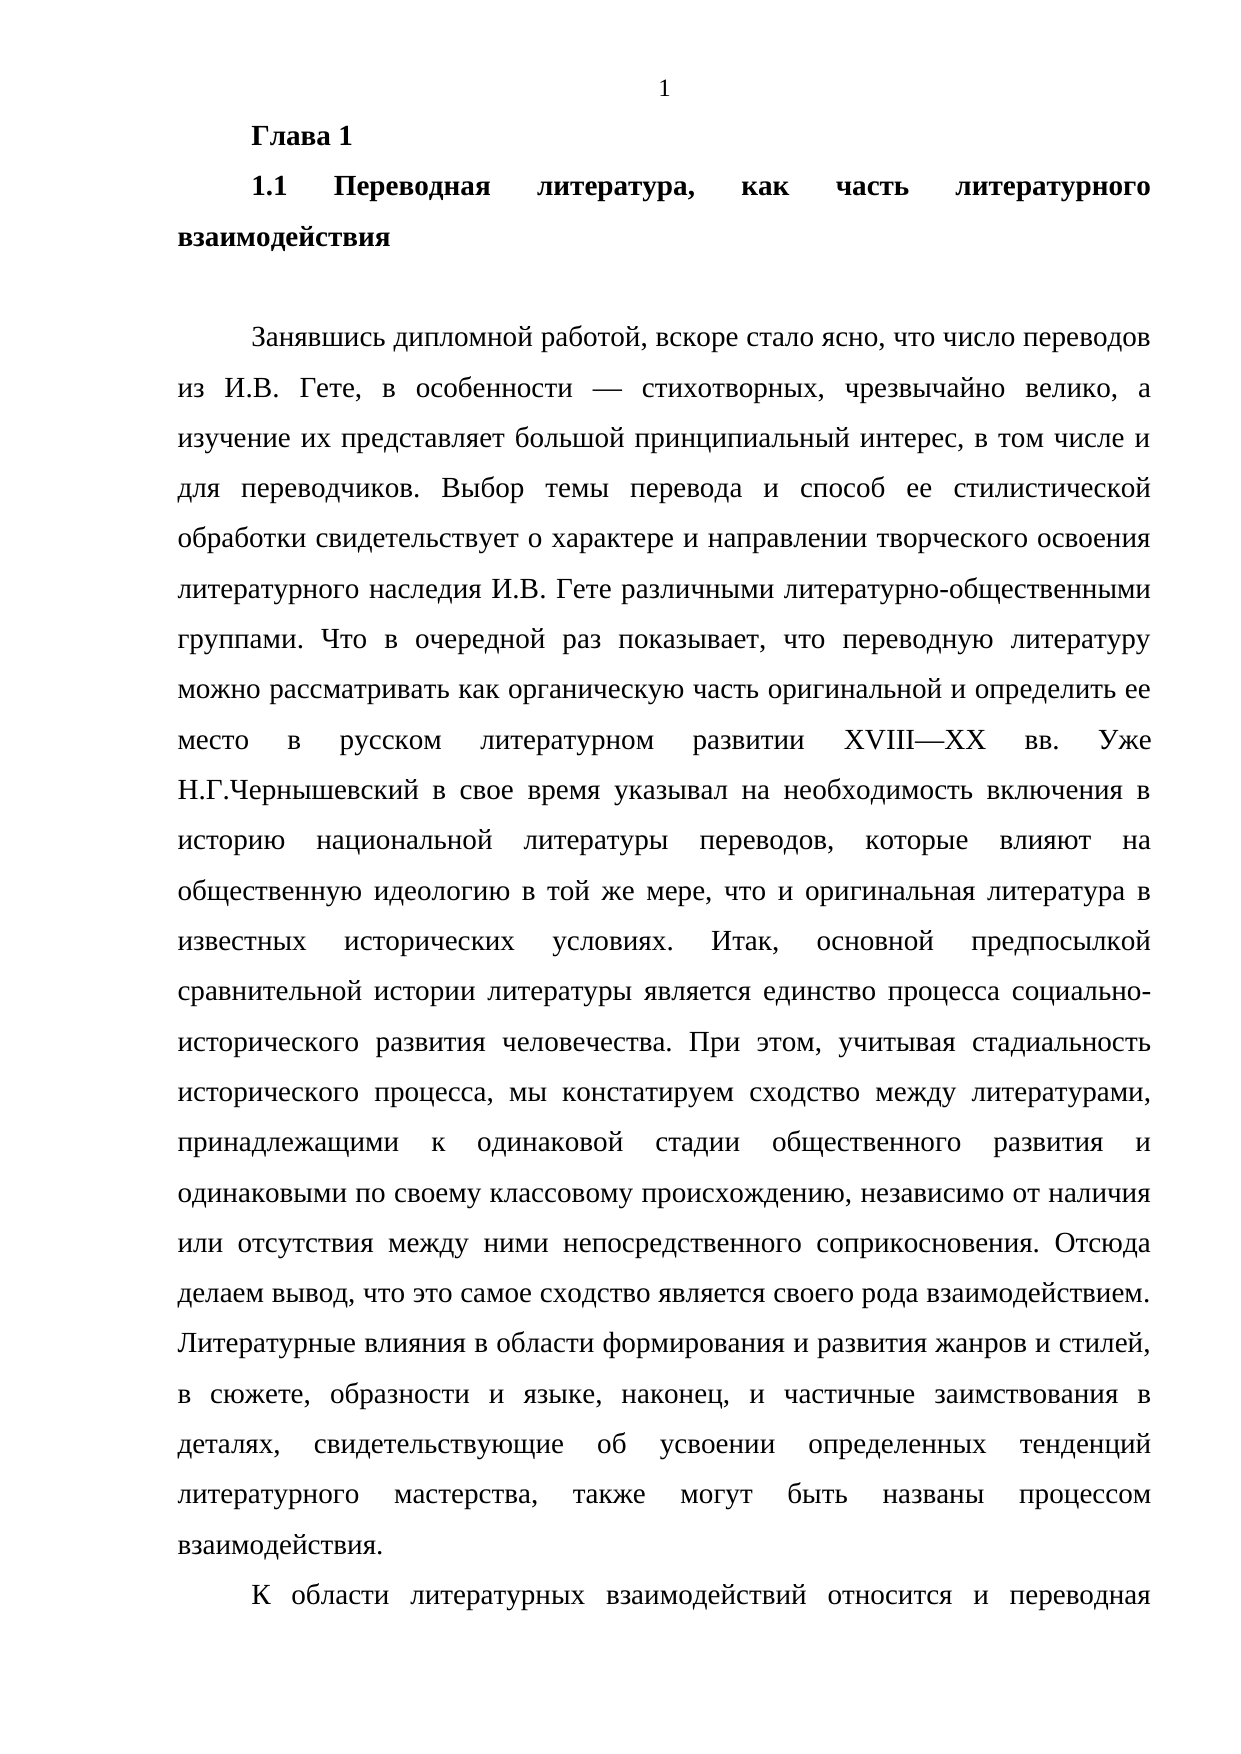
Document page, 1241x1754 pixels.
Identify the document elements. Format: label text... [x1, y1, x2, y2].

text Занявшись дипломной работой, вскоре стало ясно, что число переводов из И.В. Гете, в особенности — стихотворных, чрезвычайно велико, а изучение их представляет большой принципиальный интерес, в том числе и для переводчиков. Выбор темы перевода и способ ее стилистической обработки свидетельствует о характере и направлении творческого освоения литературного наследия И.В. Гете различными литературно-общественными группами. Что в очередной раз показывает, что переводную литературу можно рассматривать как органическую часть оригинальной и определить ее место в русском литературном развитии XVIII—ХХ вв. Уже Н.Г.Чернышевский в свое время указывал на необходимость включения в историю национальной литературы переводов, которые влияют на общественную идеологию в той же мере, что и оригинальная литература в известных исторических условиях. Итак, основной предпосылкой сравнительной истории литературы является единство процесса социально-исторического развития человечества. При этом, учитывая стадиальность исторического процесса, мы констатируем сходство между литературами, принадлежащими к одинаковой стадии общественного развития и одинаковыми по своему классовому происхождению, независимо от наличия или отсутствия между ними непосредственного соприкосновения. Отсюда делаем вывод, что это самое сходство является своего рода взаимодействием. Литературные влияния в области формирования и развития жанров и стилей, в сюжете, образности и языке, наконец, и частичные заимствования в деталях, свидетельствующие об усвоении определенных тенденций литературного мастерства, также могут быть названы процессом взаимодействия. [177, 319, 1152, 1560]
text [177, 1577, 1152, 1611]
text Глава 1 [177, 118, 1152, 152]
text 1.1 Переводная литература, как часть литературного взаимодействия [177, 168, 1152, 252]
